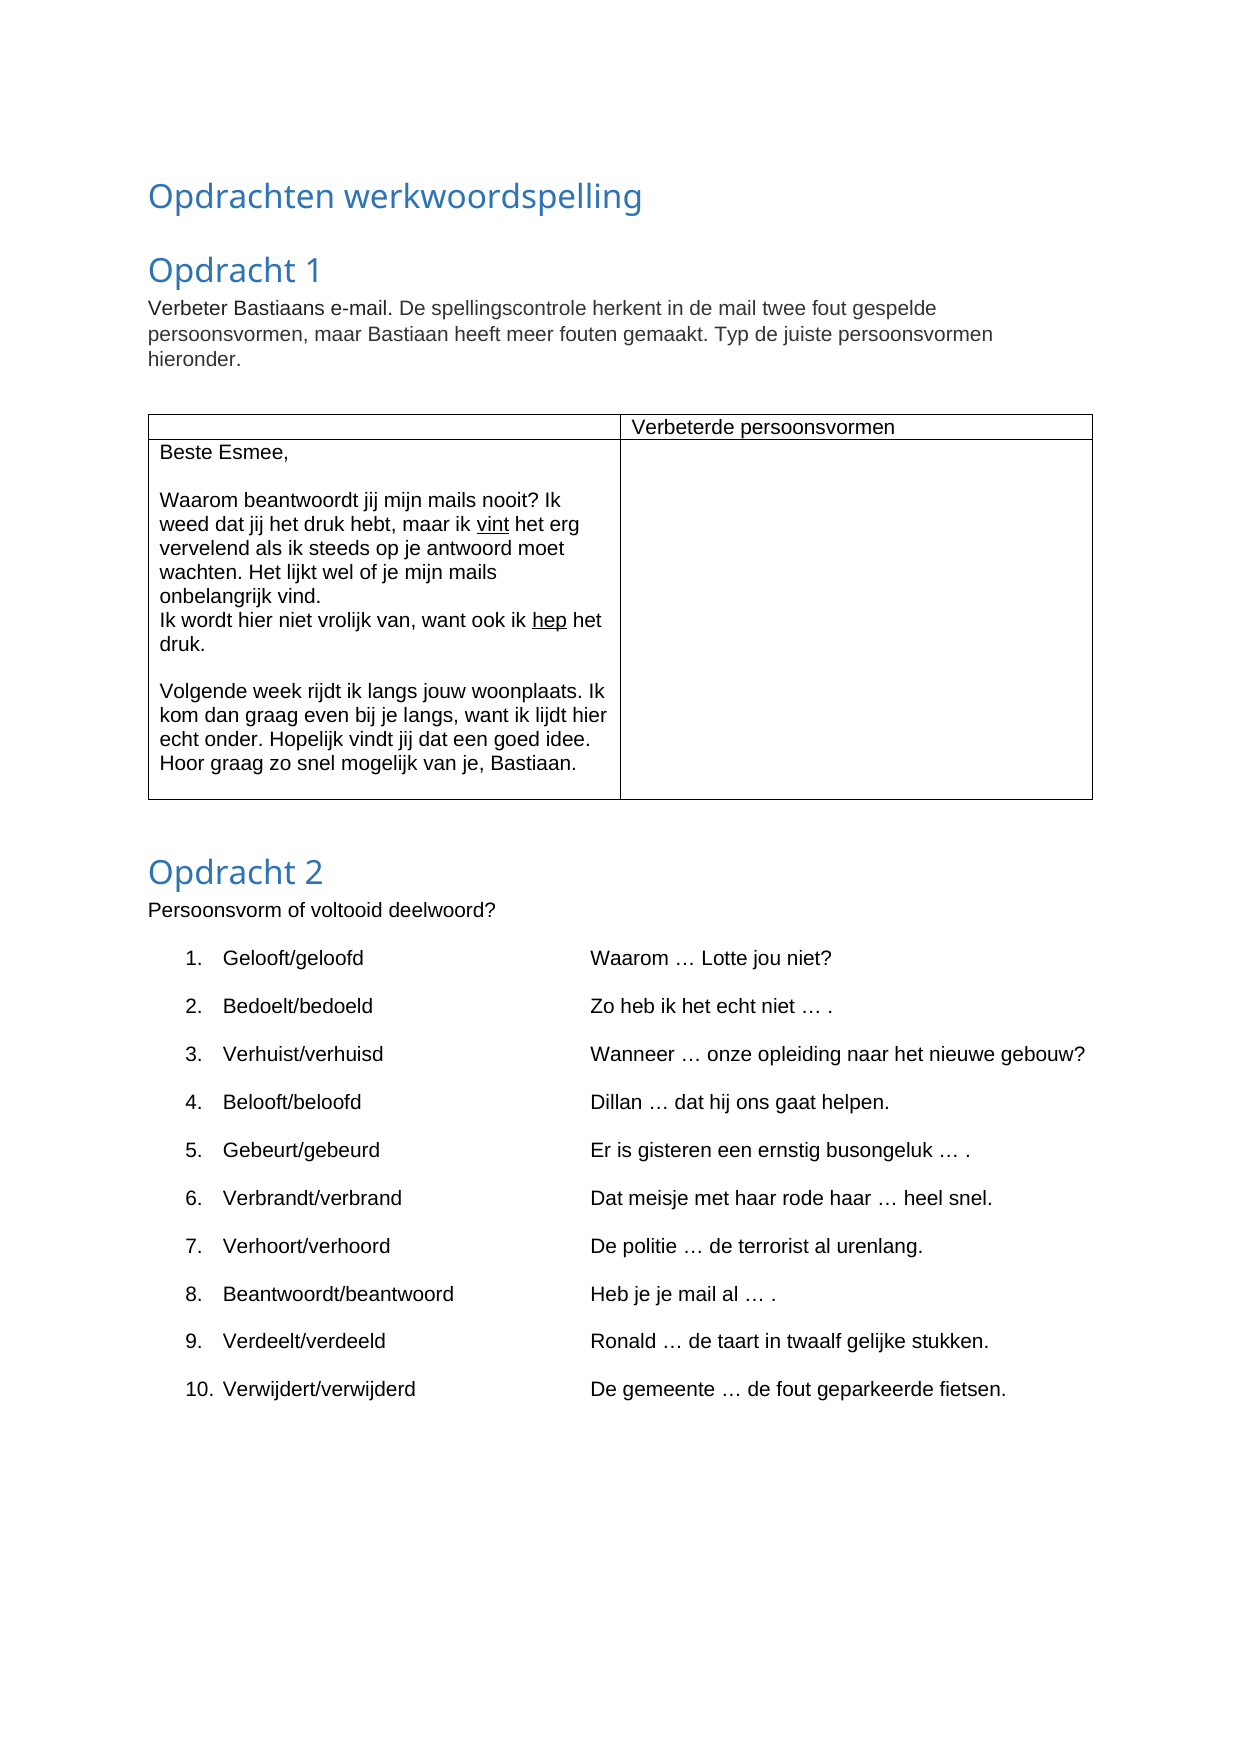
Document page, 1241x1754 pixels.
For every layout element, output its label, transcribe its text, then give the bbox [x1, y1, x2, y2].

list Belooft/beloofd Dillan … dat hij ons gaat helpen. [185, 1090, 1093, 1114]
table_cell Beste Esmee, Waarom beantwoordt jij mijn mails nooit? Ik weed dat jij het druk hebt, maar ik vint het erg vervelend als ik steeds op je antwoord moet wachten. Het lijkt wel of je mijn mails onbelangrijk vind. Ik wordt hier niet vrolijk van, want ook ik hep het druk. Volgende week rijdt ik langs jouw woonplaats. Ik kom dan graag even bij je langs, want ik lijdt hier echt onder. Hopelijk vindt jij dat een goed idee. Hoor graag zo snel mogelijk van je, Bastiaan. [149, 440, 620, 799]
list Verbrandt/verbrand Dat meisje met haar rode haar … heel snel. [185, 1186, 1093, 1209]
table_cell [621, 440, 1092, 799]
table_header [149, 415, 620, 439]
list Gelooft/geloofd Waarom … Lotte jou niet? [185, 946, 1093, 970]
subtitle Opdracht 2 [148, 849, 1093, 894]
list Verwijdert/verwijderd De gemeente … de fout geparkeerde fietsen. [185, 1377, 1093, 1401]
text Persoonsvorm of voltooid deelwoord? [148, 898, 1093, 922]
table_header Verbeterde persoonsvormen [621, 415, 1092, 439]
list Verdeelt/verdeeld Ronald … de taart in twaalf gelijke stukken. [185, 1329, 1093, 1353]
list Verhuist/verhuisd Wanneer … onze opleiding naar het nieuwe gebouw? [185, 1042, 1093, 1066]
list Bedoelt/bedoeld Zo heb ik het echt niet … . [185, 994, 1093, 1018]
text Verbeter Bastiaans e-mail. De spellingscontrole herkent in de mail twee fout gespelde persoonsvormen, maar Bastiaan heeft meer fouten gemaakt. Typ de juiste persoonsvormen hieronder. [148, 296, 1093, 371]
list Verhoort/verhoord De politie … de terrorist al urenlang. [185, 1233, 1093, 1257]
list Beantwoordt/beantwoord Heb je je mail al … . [185, 1281, 1093, 1305]
list Gebeurt/gebeurd Er is gisteren een ernstig busongeluk … . [185, 1138, 1093, 1162]
subtitle Opdracht 1 [148, 247, 1093, 292]
subtitle Opdrachten werkwoordspelling [148, 173, 1093, 218]
